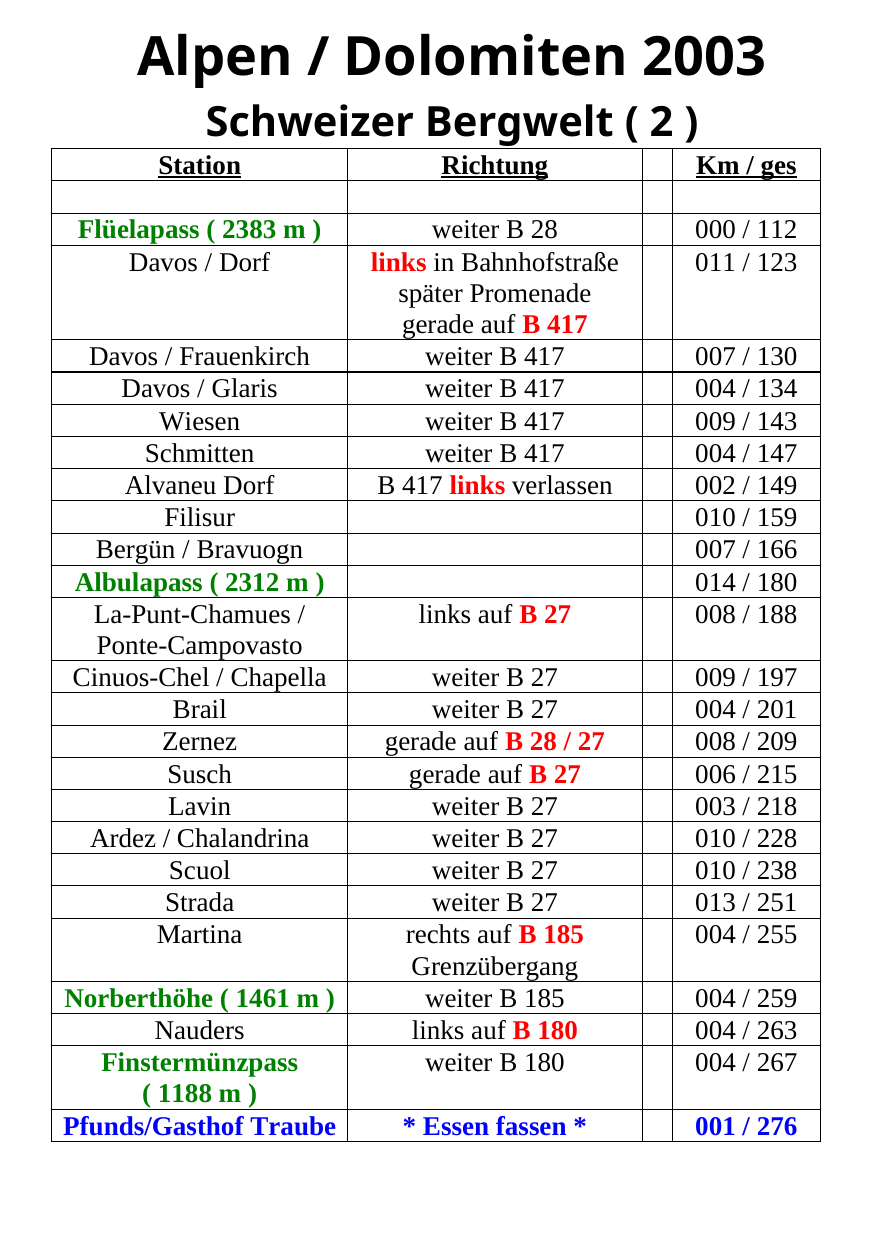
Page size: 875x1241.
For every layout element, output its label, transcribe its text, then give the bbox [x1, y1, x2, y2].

table_cell Davos / Dorf [52, 246, 347, 339]
table_cell gerade auf B 28 / 27 [348, 726, 642, 757]
table_cell Cinuos-Chel / Chapella [52, 661, 347, 692]
table_cell Brail [52, 693, 347, 724]
table_cell [52, 181, 347, 213]
table_cell Lavin [52, 790, 347, 821]
table_cell [643, 566, 672, 597]
table_cell 009 / 143 [673, 405, 820, 436]
table_cell weiter B 180 [348, 1046, 642, 1109]
text Alpen / Dolomiten 2003 [59, 18, 844, 91]
table_cell [348, 534, 642, 564]
table_cell 010 / 159 [673, 501, 820, 532]
table_cell weiter B 417 [348, 437, 642, 468]
table_cell Ardez / Chalandrina [52, 822, 347, 853]
table_cell La-Punt-Chamues / Ponte-Campovasto [52, 598, 347, 660]
table_cell [673, 181, 820, 213]
table_cell Martina [52, 919, 347, 981]
table_cell 004 / 263 [673, 1014, 820, 1045]
table_cell 008 / 188 [673, 598, 820, 660]
table_cell [643, 1110, 672, 1141]
table_cell Flüelapass ( 2383 m ) [52, 214, 347, 245]
table_cell weiter B 27 [348, 661, 642, 692]
table_cell Strada [52, 886, 347, 918]
table_cell [643, 1014, 672, 1045]
table_cell [348, 501, 642, 532]
table_cell 007 / 130 [673, 340, 820, 371]
table_cell 002 / 149 [673, 469, 820, 500]
table_cell [643, 469, 672, 500]
table_cell 004 / 255 [673, 919, 820, 981]
table_cell links auf B 27 [348, 598, 642, 660]
table_cell 004 / 201 [673, 693, 820, 724]
table_cell 004 / 267 [673, 1046, 820, 1109]
text Schweizer Bergwelt ( 2 ) [59, 91, 844, 148]
table_cell [643, 598, 672, 660]
table_cell [643, 373, 672, 404]
table_cell [643, 854, 672, 885]
table_cell Schmitten [52, 437, 347, 468]
table_cell links in Bahnhofstraße später Promenade gerade auf B 417 [348, 246, 642, 339]
table_cell 001 / 276 [673, 1110, 820, 1141]
table_cell [643, 437, 672, 468]
table_cell weiter B 27 [348, 854, 642, 885]
table_cell 014 / 180 [673, 566, 820, 597]
table_cell Finstermünzpass ( 1188 m ) [52, 1046, 347, 1109]
table_cell B 417 links verlassen [348, 469, 642, 500]
table_cell Bergün / Bravuogn [52, 534, 347, 564]
table_cell [348, 566, 642, 597]
table_cell Pfunds/Gasthof Traube [52, 1110, 347, 1141]
table_cell [643, 919, 672, 981]
table_cell [643, 661, 672, 692]
table_cell [643, 534, 672, 564]
table_cell 011 / 123 [673, 246, 820, 339]
table_cell 006 / 215 [673, 758, 820, 789]
table_cell Filisur [52, 501, 347, 532]
table_cell [643, 501, 672, 532]
table_cell [643, 982, 672, 1013]
table_cell [643, 886, 672, 918]
table_cell weiter B 185 [348, 982, 642, 1013]
table_cell 003 / 218 [673, 790, 820, 821]
table_cell 010 / 228 [673, 822, 820, 853]
table_cell [643, 340, 672, 371]
table_cell links auf B 180 [348, 1014, 642, 1045]
table_cell [643, 693, 672, 724]
table_cell 010 / 238 [673, 854, 820, 885]
table_cell Davos / Glaris [52, 373, 347, 404]
table_cell weiter B 417 [348, 340, 642, 371]
table_header [643, 149, 672, 180]
table_cell [348, 181, 642, 213]
table_cell Davos / Frauenkirch [52, 340, 347, 371]
table_cell weiter B 27 [348, 886, 642, 918]
table_cell [643, 726, 672, 757]
table_cell Albulapass ( 2312 m ) [52, 566, 347, 597]
table_cell 004 / 147 [673, 437, 820, 468]
table_cell 000 / 112 [673, 214, 820, 245]
table_cell Wiesen [52, 405, 347, 436]
table_cell [643, 758, 672, 789]
table_cell [643, 790, 672, 821]
table_cell weiter B 27 [348, 822, 642, 853]
table_cell 008 / 209 [673, 726, 820, 757]
table_cell weiter B 417 [348, 405, 642, 436]
table_cell [643, 1046, 672, 1109]
table_header Station [52, 149, 347, 180]
table_cell [643, 181, 672, 213]
table_cell weiter B 27 [348, 693, 642, 724]
table_cell Nauders [52, 1014, 347, 1045]
table_cell 004 / 259 [673, 982, 820, 1013]
table_cell weiter B 417 [348, 373, 642, 404]
table_cell 013 / 251 [673, 886, 820, 918]
table_cell [643, 214, 672, 245]
table_cell gerade auf B 27 [348, 758, 642, 789]
table_cell Zernez [52, 726, 347, 757]
table_header Km / ges [673, 149, 820, 180]
table_cell * Essen fassen * [348, 1110, 642, 1141]
table_cell Scuol [52, 854, 347, 885]
table_cell 009 / 197 [673, 661, 820, 692]
table_cell rechts auf B 185 Grenzübergang [348, 919, 642, 981]
table_cell Norberthöhe ( 1461 m ) [52, 982, 347, 1013]
table_cell weiter B 28 [348, 214, 642, 245]
table_cell 004 / 134 [673, 373, 820, 404]
table_cell weiter B 27 [348, 790, 642, 821]
table_cell [643, 246, 672, 339]
table_cell Alvaneu Dorf [52, 469, 347, 500]
table_cell 007 / 166 [673, 534, 820, 564]
table_cell [643, 405, 672, 436]
table_cell Susch [52, 758, 347, 789]
table_cell [643, 822, 672, 853]
table_header Richtung [348, 149, 642, 180]
